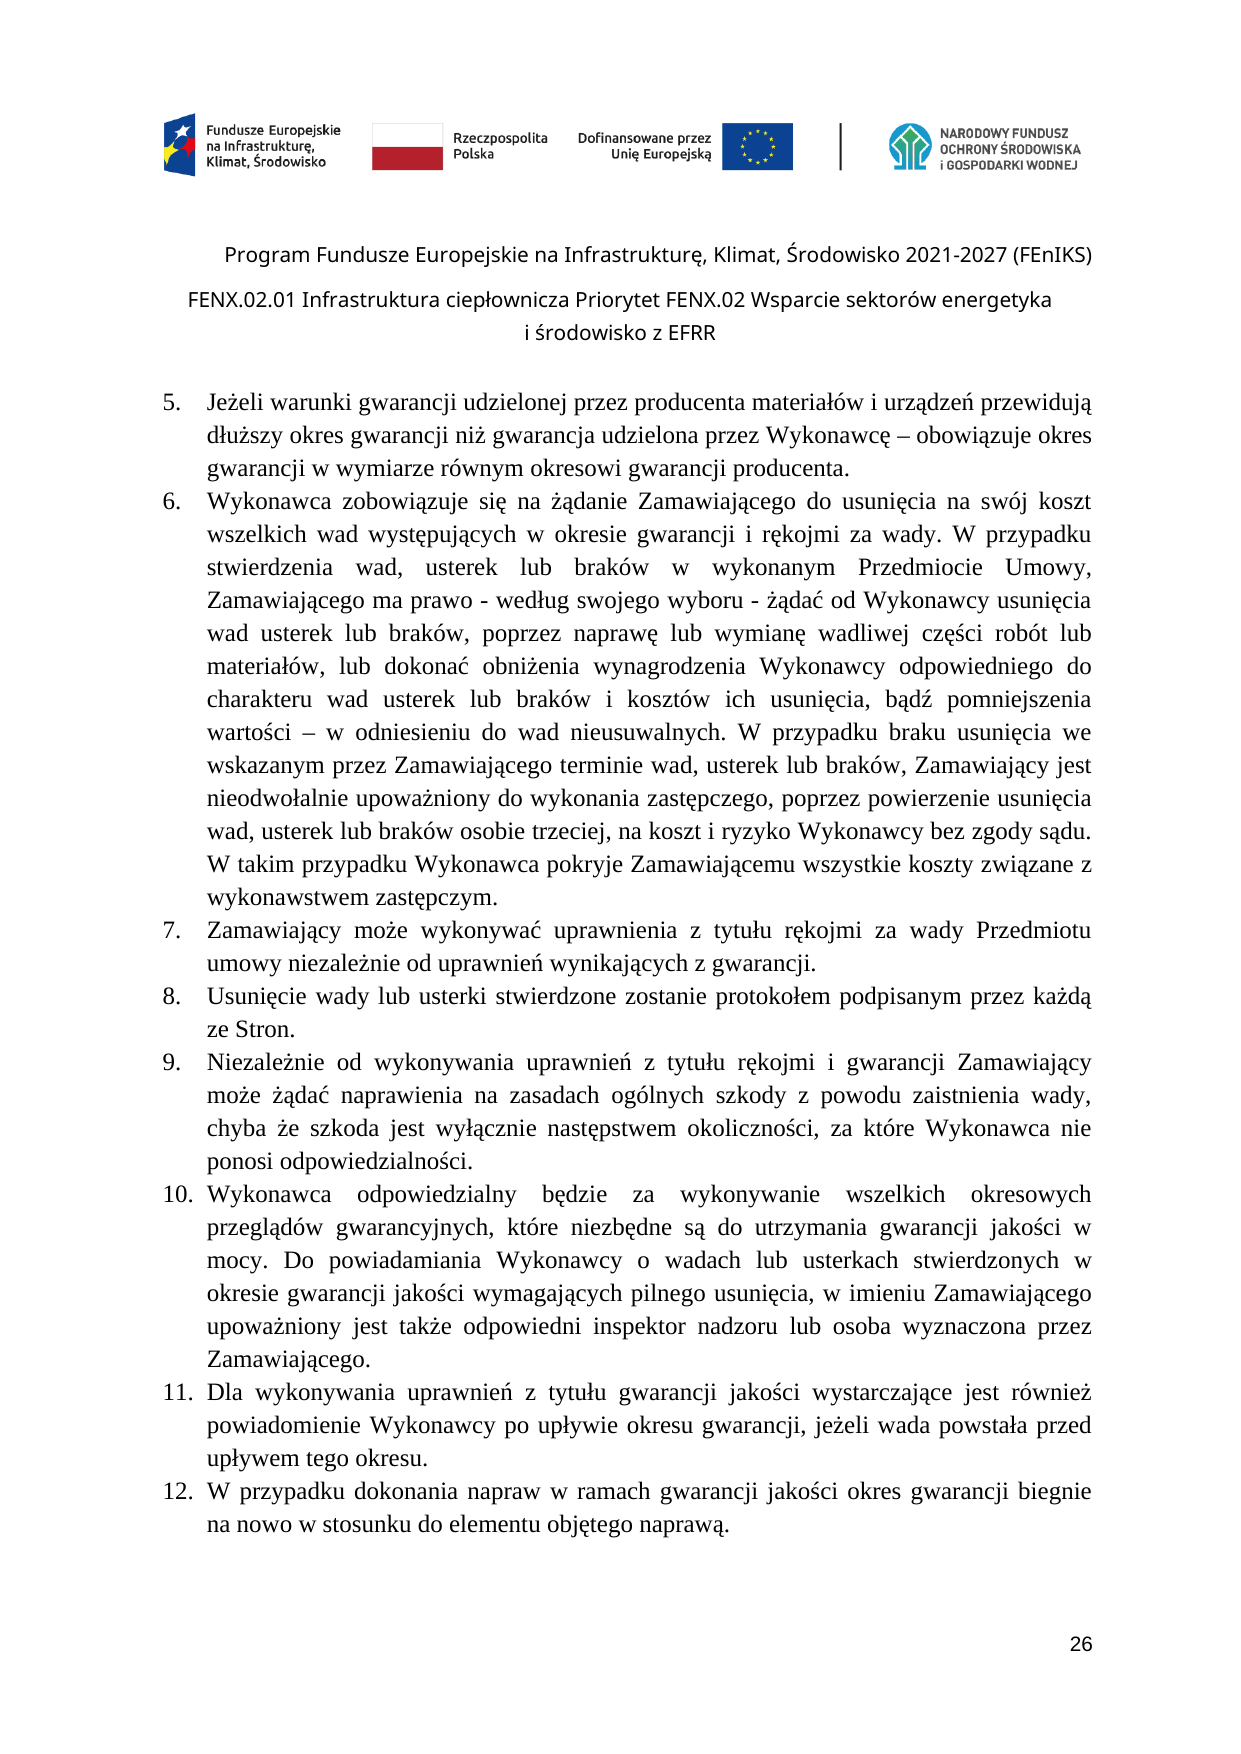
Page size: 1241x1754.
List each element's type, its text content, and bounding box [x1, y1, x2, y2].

list Zamawiający może wykonywać uprawnienia z tytułu rękojmi za wady Przedmiotu umowy niezależnie od uprawnień wynikających z gwarancji. [162, 915, 1093, 977]
picture [147, 97, 1093, 192]
list W przypadku dokonania napraw w ramach gwarancji jakości okres gwarancji biegnie na nowo w stosunku do elementu objętego naprawą. [162, 1476, 1093, 1538]
list Usunięcie wady lub usterki stwierdzone zostanie protokołem podpisanym przez każdą ze Stron. [162, 981, 1093, 1043]
list Niezależnie od wykonywania uprawnień z tytułu rękojmi i gwarancji Zamawiający może żądać naprawienia na zasadach ogólnych szkody z powodu zaistnienia wady, chyba że szkoda jest wyłącznie następstwem okoliczności, za które Wykonawca nie ponosi odpowiedzialności. [162, 1047, 1093, 1175]
list Jeżeli warunki gwarancji udzielonej przez producenta materiałów i urządzeń przewidują dłuższy okres gwarancji niż gwarancja udzielona przez Wykonawcę – obowiązuje okres gwarancji w wymiarze równym okresowi gwarancji producenta. [162, 387, 1093, 481]
list Wykonawca zobowiązuje się na żądanie Zamawiającego do usunięcia na swój koszt wszelkich wad występujących w okresie gwarancji i rękojmi za wady. W przypadku stwierdzenia wad, usterek lub braków w wykonanym Przedmiocie Umowy, Zamawiającego ma prawo - według swojego wyboru - żądać od Wykonawcy usunięcia wad usterek lub braków, poprzez naprawę lub wymianę wadliwej części robót lub materiałów, lub dokonać obniżenia wynagrodzenia Wykonawcy odpowiedniego do charakteru wad usterek lub braków i kosztów ich usunięcia, bądź pomniejszenia wartości – w odniesieniu do wad nieusuwalnych. W przypadku braku usunięcia we wskazanym przez Zamawiającego terminie wad, usterek lub braków, Zamawiający jest nieodwołalnie upoważniony do wykonania zastępczego, poprzez powierzenie usunięcia wad, usterek lub braków osobie trzeciej, na koszt i ryzyko Wykonawcy bez zgody sądu. W takim przypadku Wykonawca pokryje Zamawiającemu wszystkie koszty związane z wykonawstwem zastępczym. [162, 486, 1093, 911]
list Wykonawca odpowiedzialny będzie za wykonywanie wszelkich okresowych przeglądów gwarancyjnych, które niezbędne są do utrzymania gwarancji jakości w mocy. Do powiadamiania Wykonawcy o wadach lub usterkach stwierdzonych w okresie gwarancji jakości wymagających pilnego usunięcia, w imieniu Zamawiającego upoważniony jest także odpowiedni inspektor nadzoru lub osoba wyznaczona przez Zamawiającego. [162, 1179, 1093, 1373]
list Dla wykonywania uprawnień z tytułu gwarancji jakości wystarczające jest również powiadomienie Wykonawcy po upływie okresu gwarancji, jeżeli wada powstała przed upływem tego okresu. [162, 1377, 1093, 1472]
